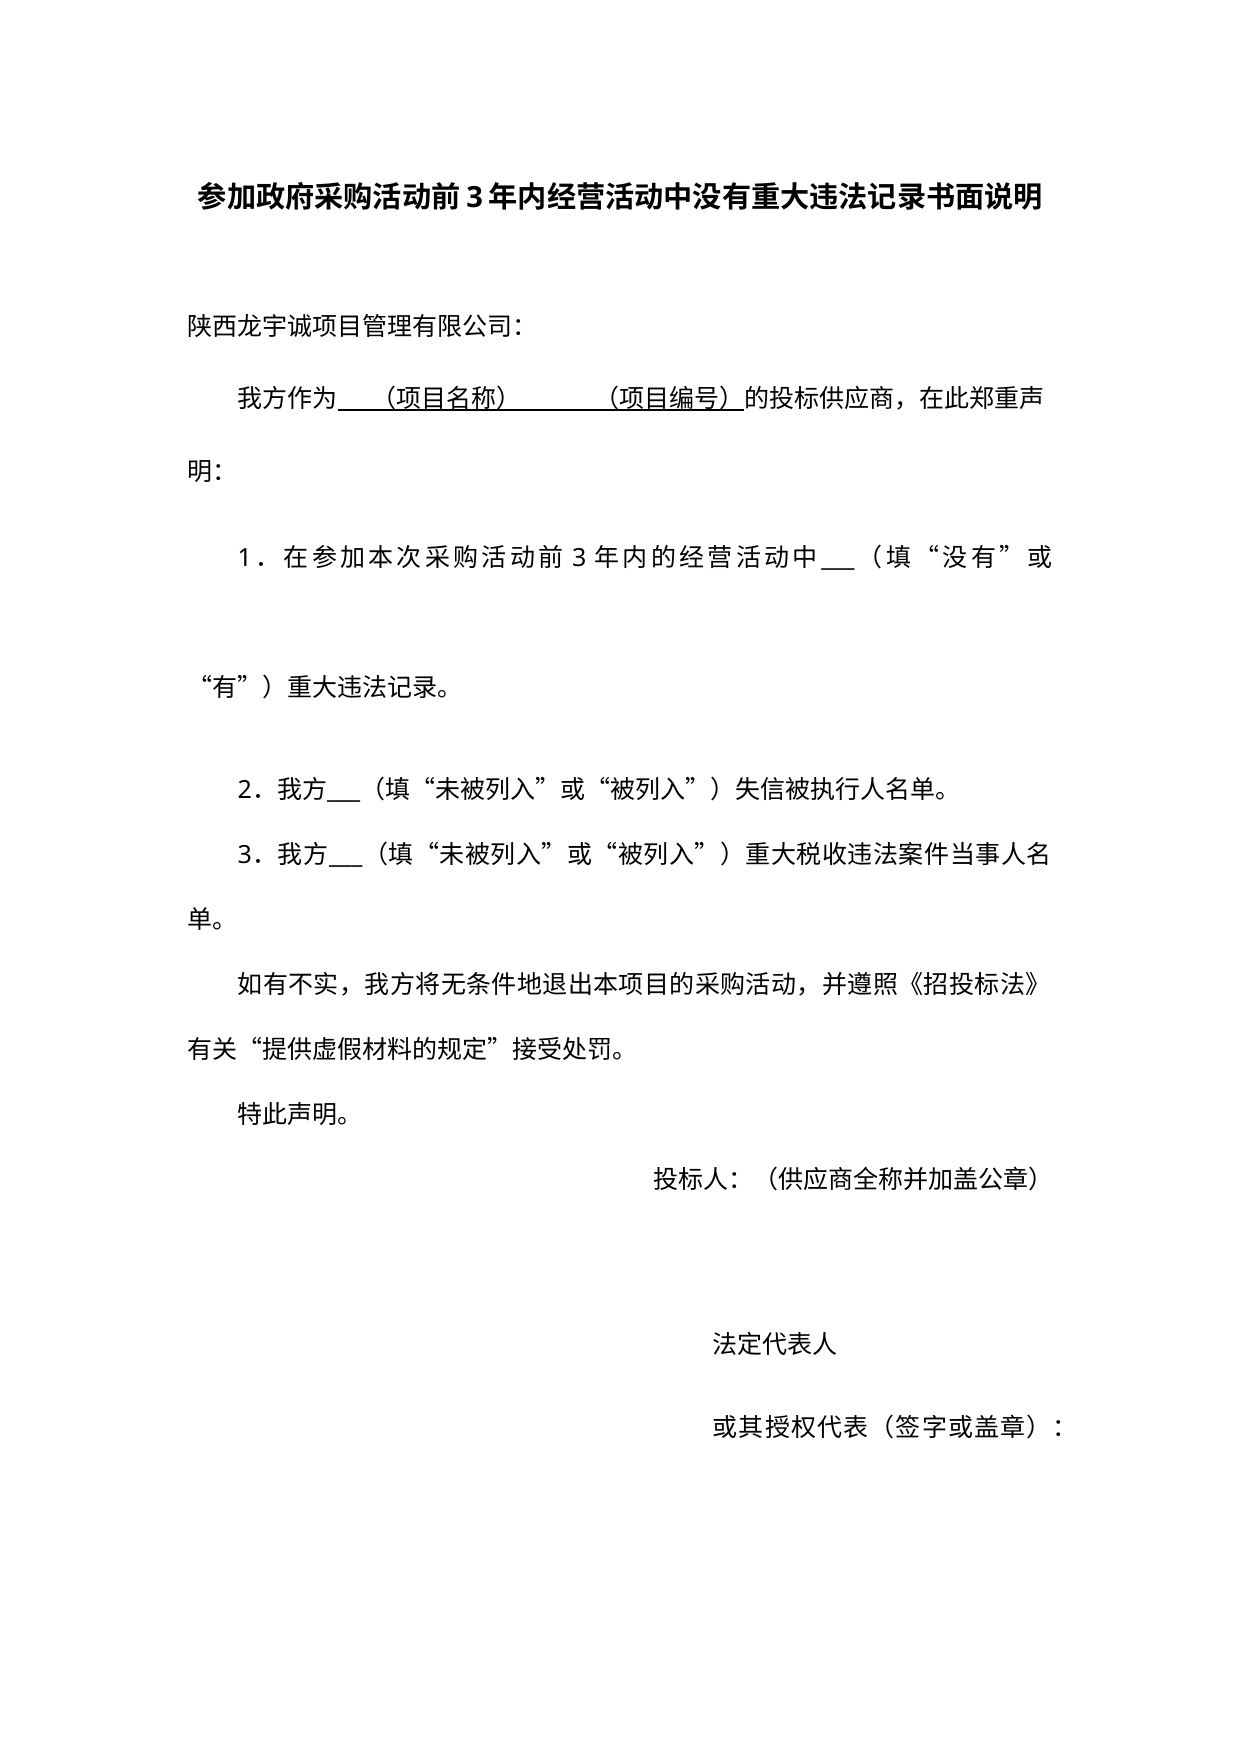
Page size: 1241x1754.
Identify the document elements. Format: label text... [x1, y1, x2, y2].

text 2．我方___（填“未被列入”或“被列入”）失信被执行人名单。 [187, 755, 1053, 820]
text 3．我方___（填“未被列入”或“被列入”）重大税收违法案件当事人名单。 [187, 820, 1053, 950]
text 1．在参加本次采购活动前3年内的经营活动中___（填“没有”或“有”）重大违法记录。 [187, 523, 1053, 718]
text 如有不实，我方将无条件地退出本项目的采购活动，并遵照《招投标法》有关“提供虚假材料的规定”接受处罚。 [187, 950, 1053, 1080]
text 特此声明。 [187, 1080, 1053, 1145]
text 投标人：（供应商全称并加盖公章） [187, 1145, 1053, 1210]
text 或其授权代表（签字或盖章）： [187, 1393, 1053, 1556]
text 参加政府采购活动前3年内经营活动中没有重大违法记录书面说明 [187, 162, 1053, 227]
text 我方作为 （项目名称） （项目编号）的投标供应商，在此郑重声明： [187, 378, 1053, 487]
text 法定代表人 [187, 1310, 1053, 1375]
text 陕西龙宇诚项目管理有限公司： [187, 292, 1053, 357]
